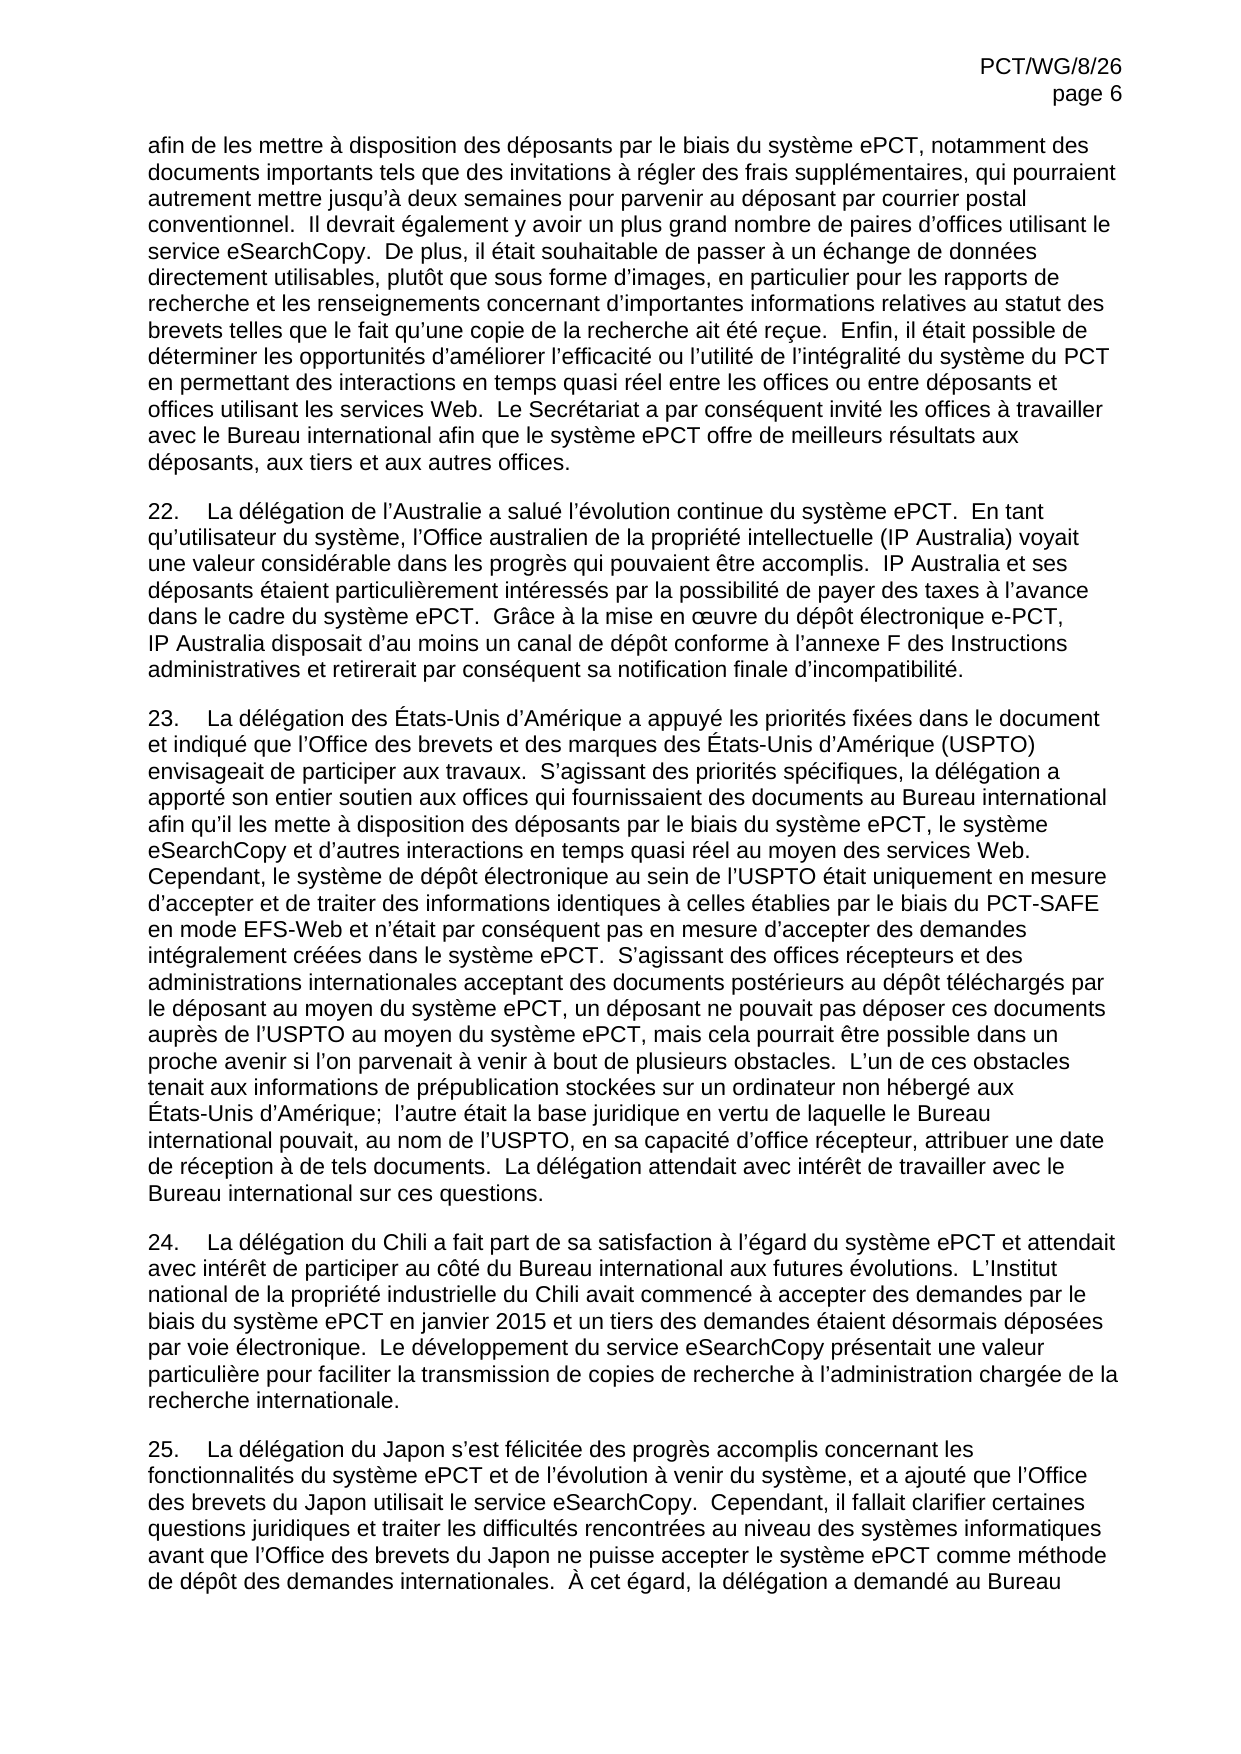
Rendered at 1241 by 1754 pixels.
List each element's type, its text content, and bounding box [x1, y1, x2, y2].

text La délégation de l’Australie a salué l’évolution continue du système ePCT. En tant qu’utilisateur du système, l’Office australien de la propriété intellectuelle (IP Australia) voyait une valeur considérable dans les progrès qui pouvaient être accomplis. IP Australia et ses déposants étaient particulièrement intéressés par la possibilité de payer des taxes à l’avance dans le cadre du système ePCT. Grâce à la mise en œuvre du dépôt électronique e-PCT, IP Australia disposait d’au moins un canal de dépôt conforme à l’annexe F des Instructions administratives et retirerait par conséquent sa notification finale d’incompatibilité. [148, 498, 1122, 682]
text La délégation du Chili a fait part de sa satisfaction à l’égard du système ePCT et attendait avec intérêt de participer au côté du Bureau international aux futures évolutions. L’Institut national de la propriété industrielle du Chili avait commencé à accepter des demandes par le biais du système ePCT en janvier 2015 et un tiers des demandes étaient désormais déposées par voie électronique. Le développement du service eSearchCopy présentait une valeur particulière pour faciliter la transmission de copies de recherche à l’administration chargée de la recherche internationale. [148, 1229, 1122, 1413]
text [148, 132, 1122, 475]
text La délégation des États-Unis d’Amérique a appuyé les priorités fixées dans le document et indiqué que l’Office des brevets et des marques des États-Unis d’Amérique (USPTO) envisageait de participer aux travaux. S’agissant des priorités spécifiques, la délégation a apporté son entier soutien aux offices qui fournissaient des documents au Bureau international afin qu’il les mette à disposition des déposants par le biais du système ePCT, le système eSearchCopy et d’autres interactions en temps quasi réel au moyen des services Web. Cependant, le système de dépôt électronique au sein de l’USPTO était uniquement en mesure d’accepter et de traiter des informations identiques à celles établies par le biais du PCT-SAFE en mode EFS-Web et n’était par conséquent pas en mesure d’accepter des demandes intégralement créées dans le système ePCT. S’agissant des offices récepteurs et des administrations internationales acceptant des documents postérieurs au dépôt téléchargés par le déposant au moyen du système ePCT, un déposant ne pouvait pas déposer ces documents auprès de l’USPTO au moyen du système ePCT, mais cela pourrait être possible dans un proche avenir si l’on parvenait à venir à bout de plusieurs obstacles. L’un de ces obstacles tenait aux informations de prépublication stockées sur un ordinateur non hébergé aux États-Unis d’Amérique; l’autre était la base juridique en vertu de laquelle le Bureau international pouvait, au nom de l’USPTO, en sa capacité d’office récepteur, attribuer une date de réception à de tels documents. La délégation attendait avec intérêt de travailler avec le Bureau international sur ces questions. [148, 705, 1122, 1206]
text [148, 1436, 1122, 1594]
